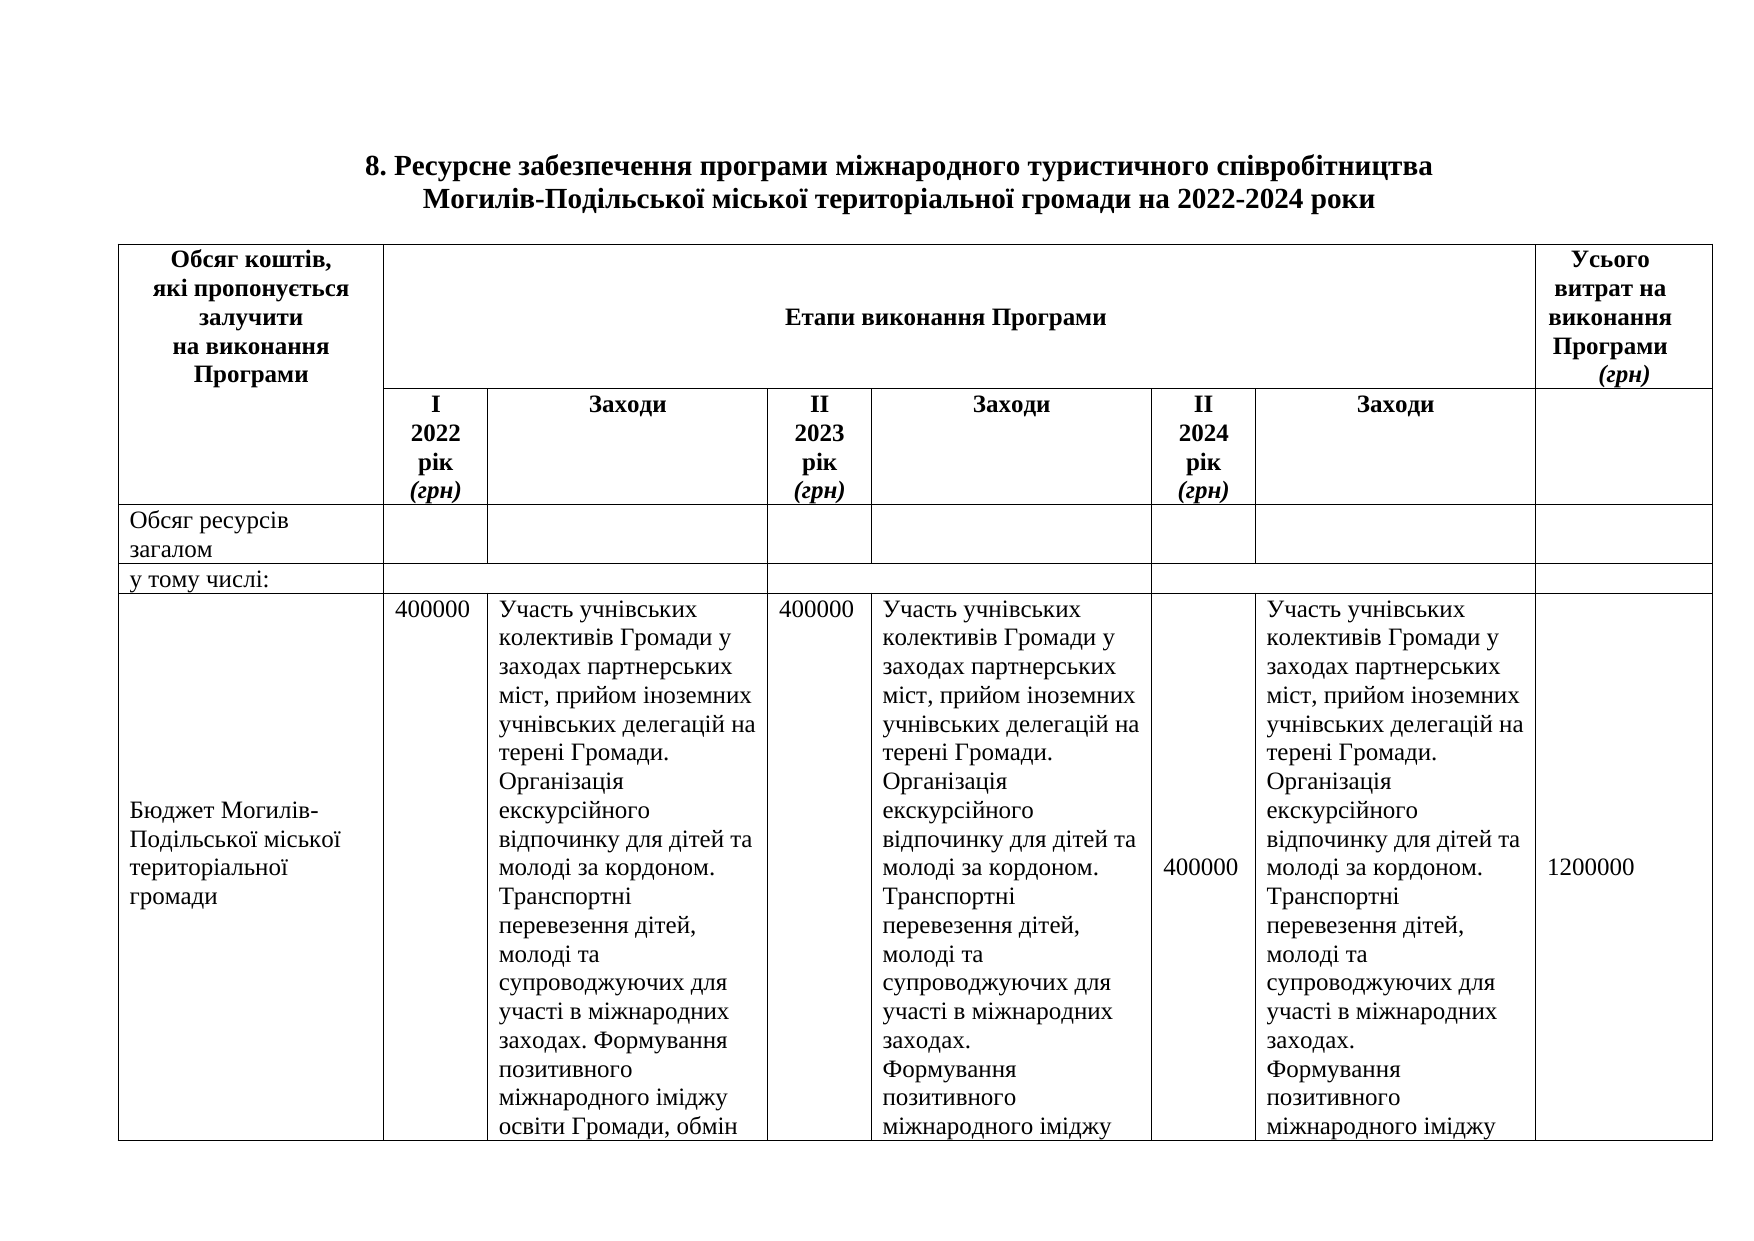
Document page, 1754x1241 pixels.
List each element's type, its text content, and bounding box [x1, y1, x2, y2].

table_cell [1256, 594, 1535, 1140]
table_cell [1256, 505, 1535, 563]
table_cell [1536, 564, 1712, 593]
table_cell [119, 594, 383, 1140]
table_header Усього витрат на виконання Програми (грн) [1536, 245, 1712, 388]
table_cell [872, 594, 1151, 1140]
table_cell [768, 505, 871, 563]
table_cell 1200000 [1536, 594, 1712, 1140]
table_cell [872, 505, 1151, 563]
table_cell 400000 [768, 594, 871, 1140]
table_cell [384, 505, 487, 563]
table_cell I 2022 рік (грн) [384, 389, 487, 504]
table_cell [488, 594, 767, 1140]
table_cell Заходи [488, 389, 767, 504]
table_cell Обсяг ресурсів загалом [119, 505, 383, 563]
table_cell II 2023 рік (грн) [768, 389, 871, 504]
table_cell [1152, 564, 1535, 593]
table_header Етапи виконання Програми [384, 245, 1535, 388]
table_cell у тому числі: [119, 564, 383, 593]
table_cell Заходи [872, 389, 1151, 504]
table_cell [1536, 389, 1712, 504]
table_cell 400000 [1152, 594, 1255, 1140]
text Могилів-Подільської міської територіальної громади на 2022-2024 роки [44, 181, 1695, 215]
table_header Обсяг коштів, які пропонується залучити на виконання Програми [119, 245, 383, 504]
table_cell 400000 [384, 594, 487, 1140]
table_cell [384, 564, 767, 593]
table_cell Заходи [1256, 389, 1535, 504]
table_cell [488, 505, 767, 563]
text 8. Ресурсне забезпечення програми міжнародного туристичного співробітництва [44, 148, 1695, 181]
table_cell [1536, 505, 1712, 563]
table_cell [768, 564, 1151, 593]
table_cell [1152, 505, 1255, 563]
table_cell IІ 2024 рік (грн) [1152, 389, 1255, 504]
